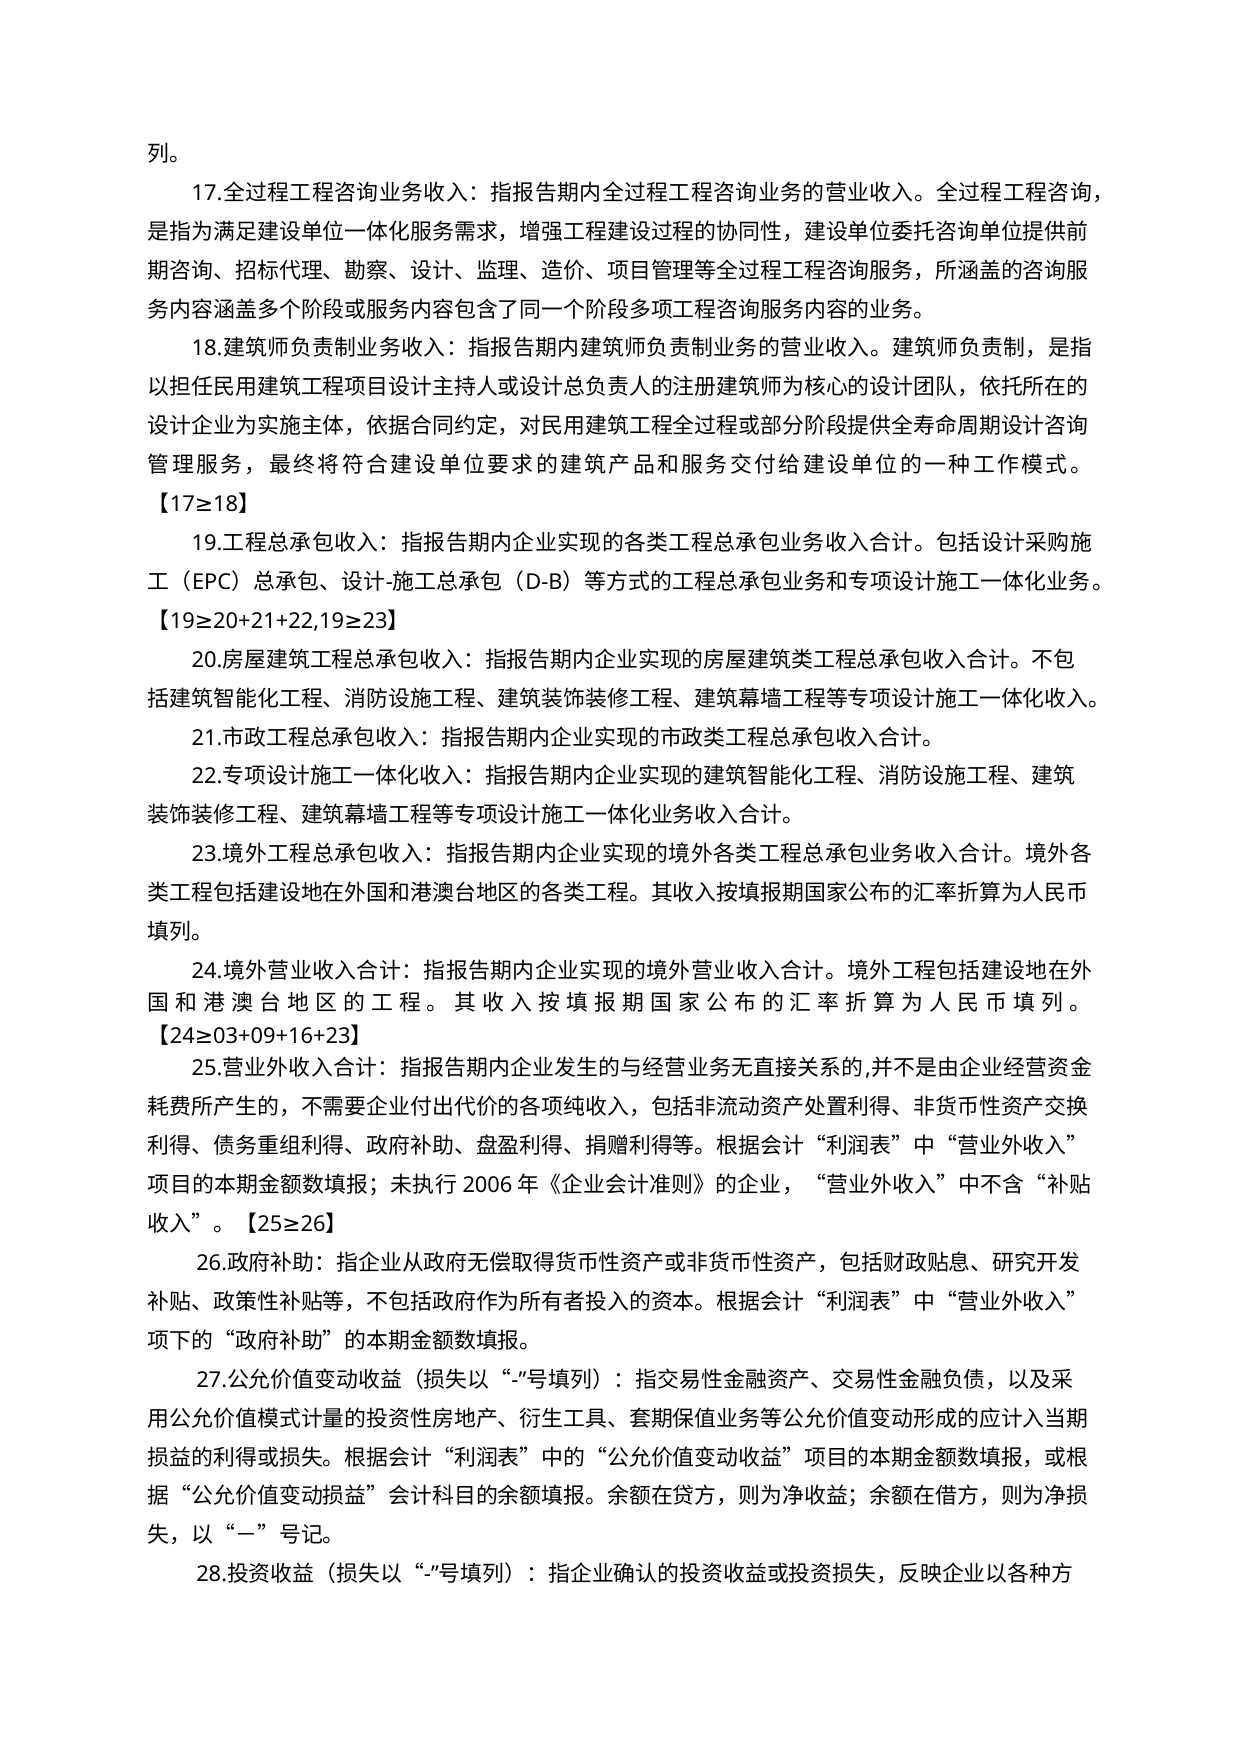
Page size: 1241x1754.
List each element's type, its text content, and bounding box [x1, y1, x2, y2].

text 23.境外工程总承包收入：指报告期内企业实现的境外各类工程总承包业务收入合计。境外各类工程包括建设地在外国和港澳台地区的各类工程。其收入按填报期国家公布的汇率折算为人民币填列。 [148, 836, 1092, 946]
text 26.政府补助：指企业从政府无偿取得货币性资产或非货币性资产，包括财政贴息、研究开发补贴、政策性补贴等，不包括政府作为所有者投入的资本。根据会计“利润表”中“营业外收入”项下的“政府补助”的本期金额数填报。 [148, 1244, 1092, 1355]
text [148, 136, 1092, 168]
text 21.市政工程总承包收入：指报告期内企业实现的市政类工程总承包收入合计。 [148, 719, 1092, 752]
list 17.全过程工程咨询业务收入：指报告期内全过程工程咨询业务的营业收入。全过程工程咨询，是指为满足建设单位一体化服务需求，增强工程建设过程的协同性，建设单位委托咨询单位提供前期咨询、招标代理、勘察、设计、监理、造价、项目管理等全过程工程咨询服务，所涵盖的咨询服务内容涵盖多个阶段或服务内容包含了同一个阶段多项工程咨询服务内容的业务。 [148, 174, 1092, 324]
text 27.公允价值变动收益（损失以“-”号填列）：指交易性金融资产、交易性金融负债，以及采用公允价值模式计量的投资性房地产、衍生工具、套期保值业务等公允价值变动形成的应计入当期损益的利得或损失。根据会计“利润表”中的“公允价值变动收益”项目的本期金额数填报，或根据“公允价值变动损益”会计科目的余额填报。余额在贷方，则为净收益；余额在借方，则为净损失，以“－”号记。 [148, 1361, 1092, 1549]
list 18.建筑师负责制业务收入：指报告期内建筑师负责制业务的营业收入。建筑师负责制，是指以担任民用建筑工程项目设计主持人或设计总负责人的注册建筑师为核心的设计团队，依托所在的设计企业为实施主体，依据合同约定，对民用建筑工程全过程或部分阶段提供全寿命周期设计咨询管理服务，最终将符合建设单位要求的建筑产品和服务交付给建设单位的一种工作模式。【17≥18】 [148, 330, 1092, 518]
text 25.营业外收入合计：指报告期内企业发生的与经营业务无直接关系的,并不是由企业经营资金耗费所产生的，不需要企业付出代价的各项纯收入，包括非流动资产处置利得、非货币性资产交换利得、债务重组利得、政府补助、盘盈利得、捐赠利得等。根据会计“利润表”中“营业外收入”项目的本期金额数填报；未执行2006年《企业会计准则》的企业，“营业外收入”中不含“补贴收入”。【25≥26】 [148, 1050, 1092, 1238]
text 19.工程总承包收入：指报告期内企业实现的各类工程总承包业务收入合计。包括设计采购施工（EPC）总承包、设计-施工总承包（D-B）等方式的工程总承包业务和专项设计施工一体化业务。【19≥20+21+22,19≥23】 [148, 525, 1092, 635]
list 24.境外营业收入合计：指报告期内企业实现的境外营业收入合计。境外工程包括建设地在外国和港澳台地区的工程。其收入按填报期国家公布的汇率折算为人民币填列。【24≥03+09+16+23】 [148, 952, 1092, 1050]
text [148, 1556, 1092, 1588]
text 22.专项设计施工一体化收入：指报告期内企业实现的建筑智能化工程、消防设施工程、建筑装饰装修工程、建筑幕墙工程等专项设计施工一体化业务收入合计。 [148, 758, 1092, 829]
text 20.房屋建筑工程总承包收入：指报告期内企业实现的房屋建筑类工程总承包收入合计。不包括建筑智能化工程、消防设施工程、建筑装饰装修工程、建筑幕墙工程等专项设计施工一体化收入。 [148, 641, 1092, 713]
